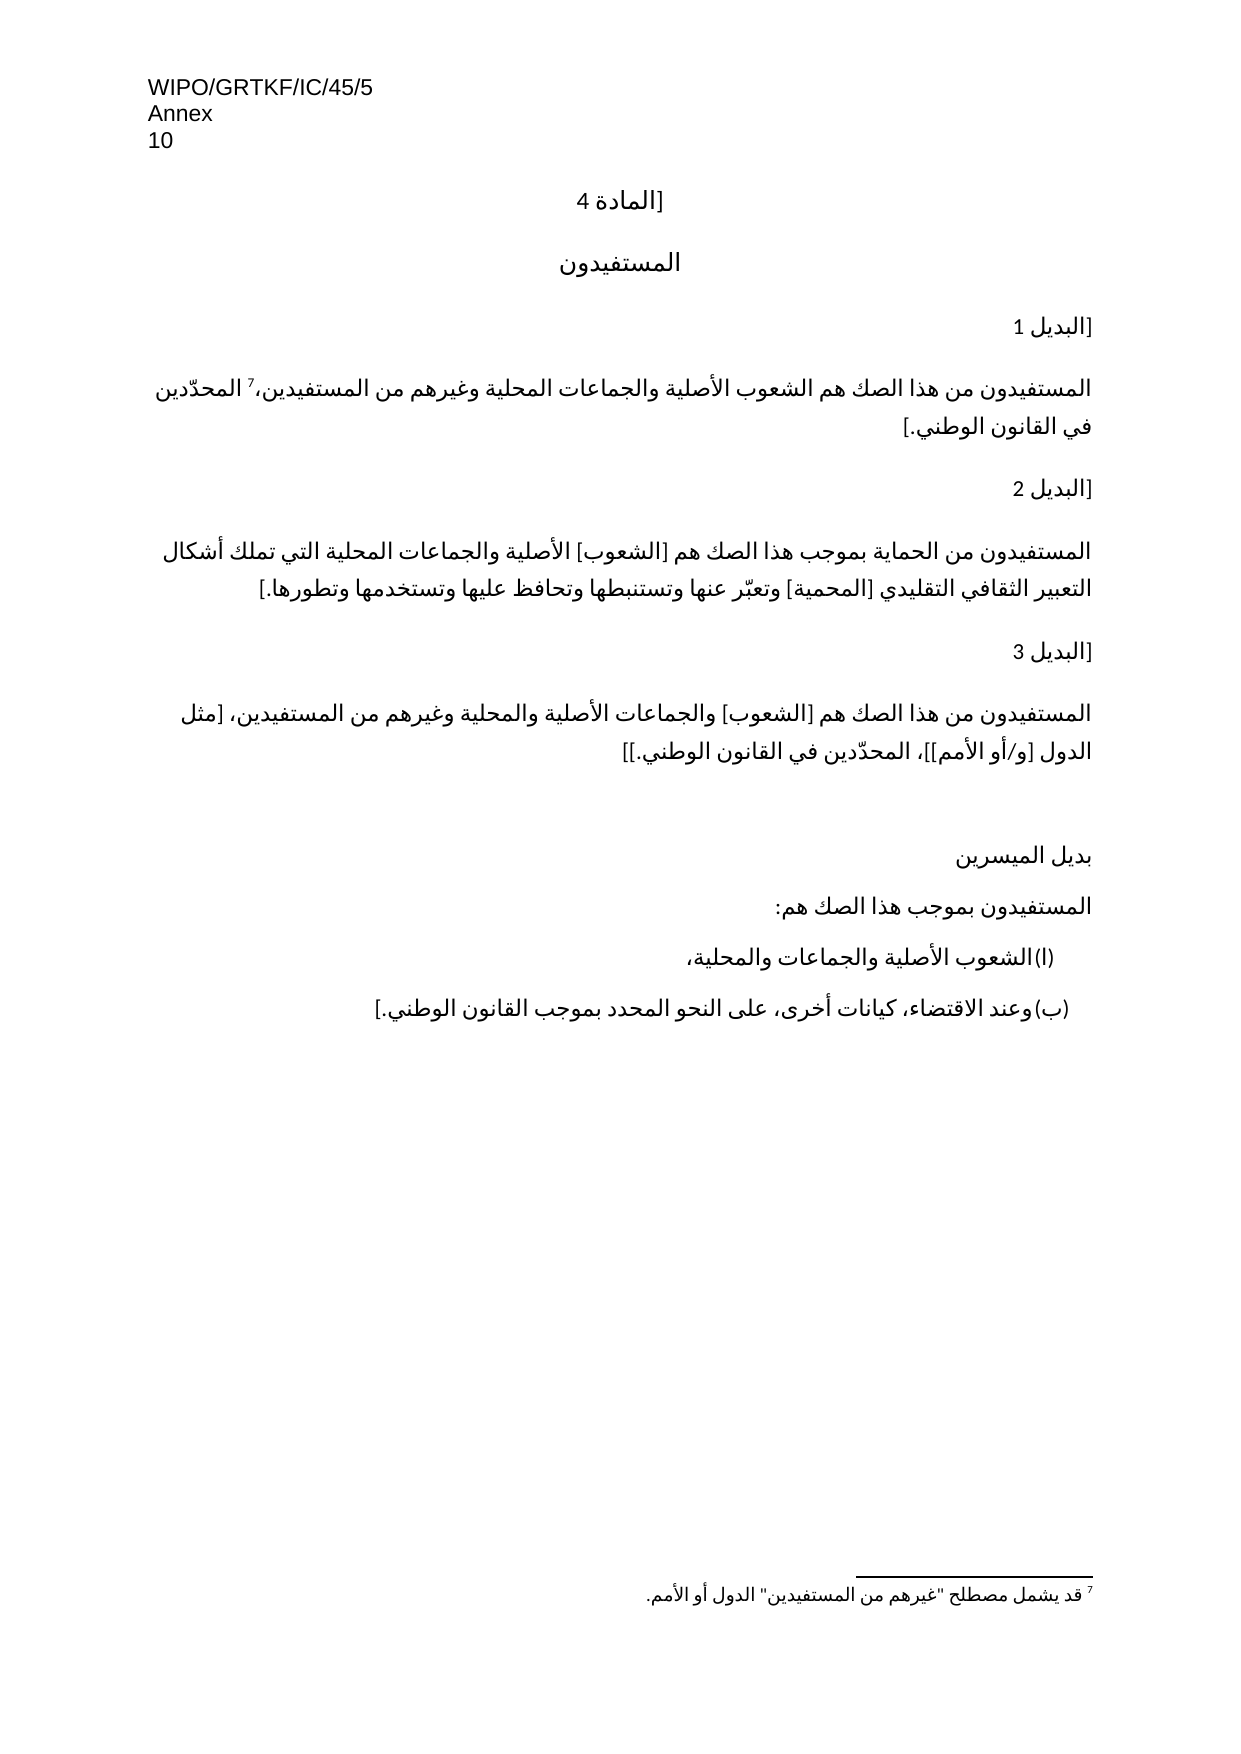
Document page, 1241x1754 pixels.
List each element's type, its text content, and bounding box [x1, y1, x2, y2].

text [البديل 1 [148, 304, 1092, 342]
text [البديل 2 [148, 467, 1092, 504]
text [البديل 3 [148, 629, 1092, 667]
text [المادة 4 [148, 179, 1092, 217]
text بديل الميسرين [148, 841, 1092, 869]
text المستفيدون من هذا الصك هم [الشعوب] والجماعات الأصلية والمحلية وغيرهم من المستفيدين، [مثل الدول [و/أو الأمم]]، المحدّدين في القانون الوطني.]] [148, 692, 1092, 767]
text المستفيدون من هذا الصك هم الشعوب الأصلية والجماعات المحلية وغيرهم من المستفيدين، المحدّدين في القانون الوطني.] [148, 367, 1092, 442]
text المستفيدون بموجب هذا الصك هم: [148, 892, 1092, 920]
text المستفيدون [148, 242, 1092, 279]
list الشعوب الأصلية والجماعات والمحلية، [148, 943, 1034, 971]
list وعند الاقتضاء، كيانات أخرى، على النحو المحدد بموجب القانون الوطني.] [148, 994, 1034, 1022]
text المستفيدون من الحماية بموجب هذا الصك هم [الشعوب] الأصلية والجماعات المحلية التي تملك أشكال التعبير الثقافي التقليدي [المحمية] وتعبّر عنها وتستنبطها وتحافظ عليها وتستخدمها وتطورها.] [148, 529, 1092, 604]
